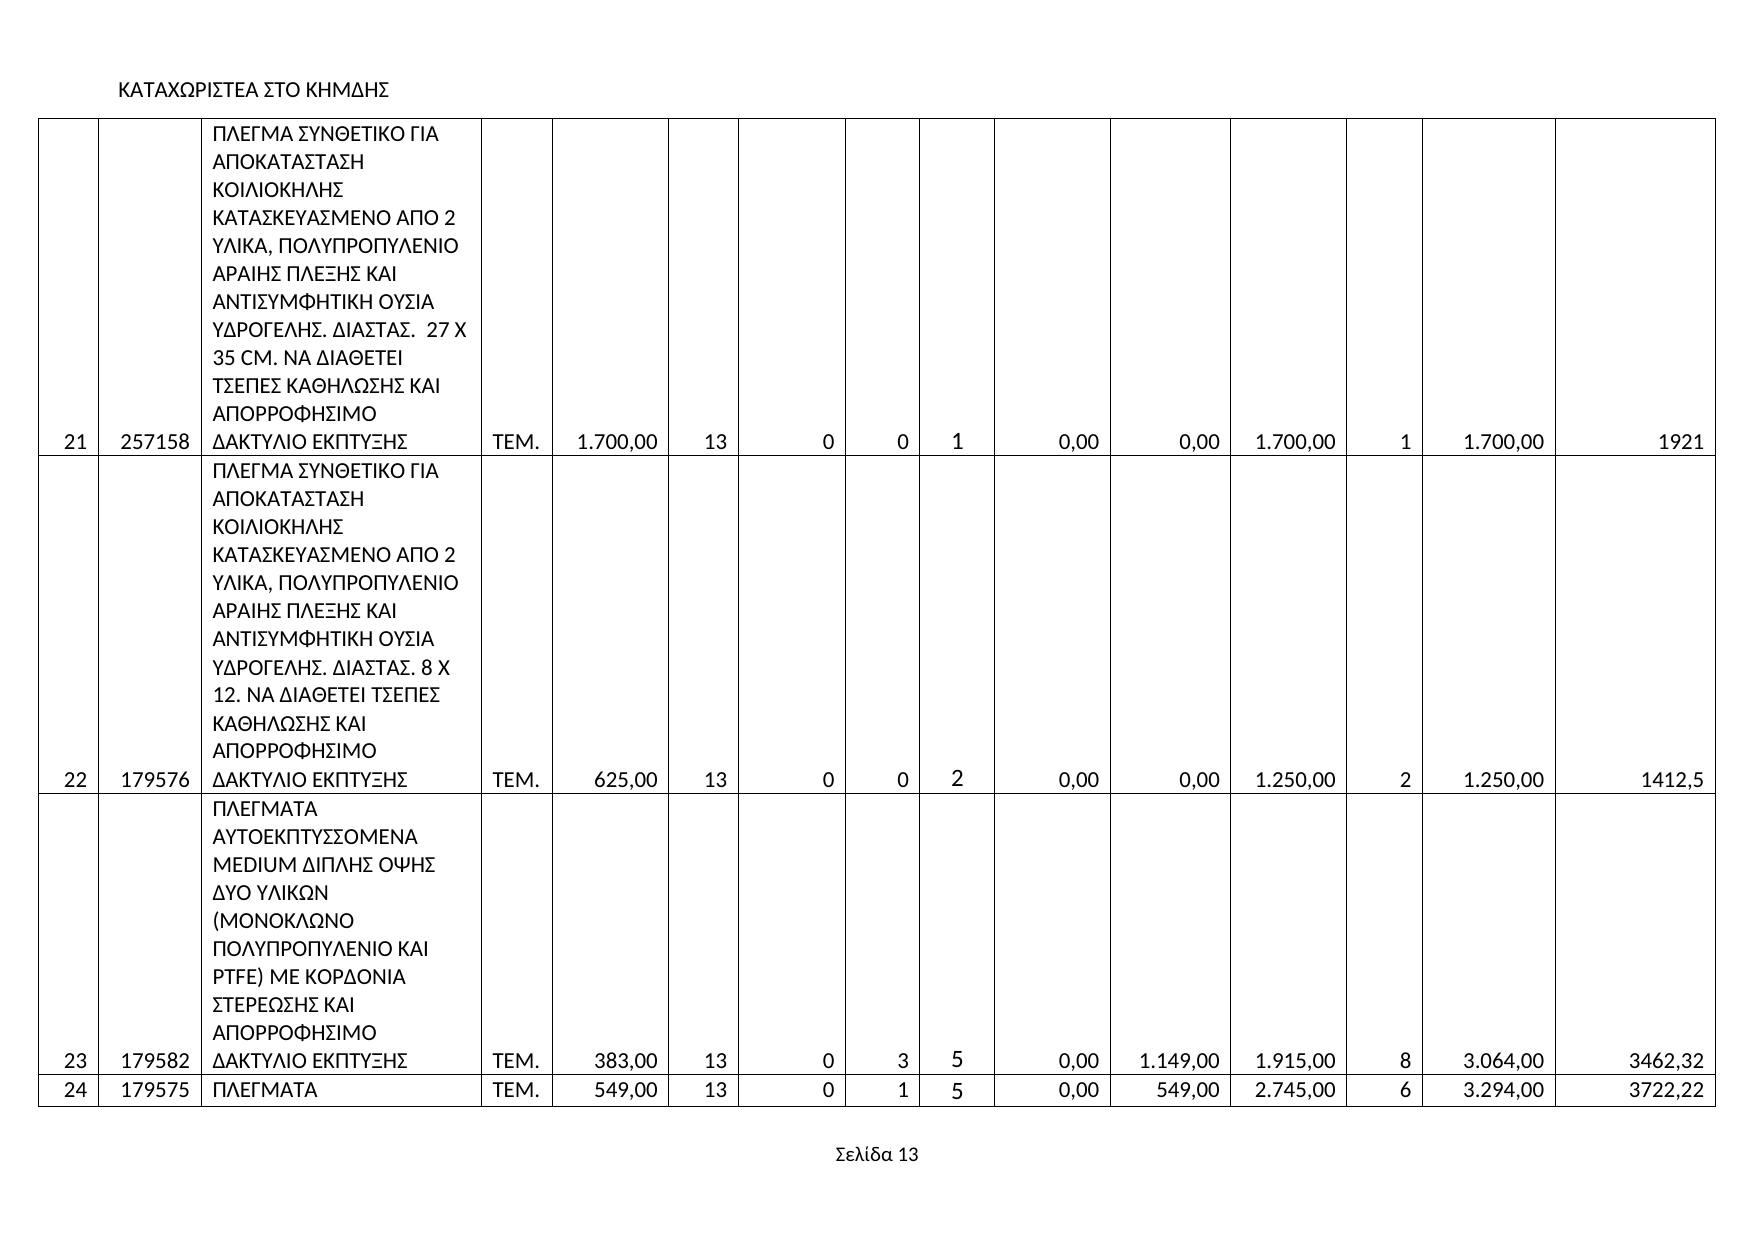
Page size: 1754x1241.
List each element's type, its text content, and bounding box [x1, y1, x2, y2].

table_cell 1.250,00 [1423, 456, 1555, 793]
table_cell ΤΕΜ. [482, 794, 552, 1074]
table_cell 6 [1347, 1075, 1422, 1106]
table_cell 3722,22 [1556, 1075, 1715, 1106]
table_cell 0,00 [995, 119, 1110, 455]
table_cell ΠΛΕΓΜΑΤΑ ΑΥΤΟΕΚΠΤΥΣΣΟΜΕΝΑ MEDIUM ΔΙΠΛΗΣ ΟΨΗΣ ΔΥΟ ΥΛΙΚΩΝ (ΜΟΝΟΚΛΩΝΟ ΠΟΛΥΠΡΟΠΥΛΕΝΙΟ ΚΑΙ PTFE) ΜΕ ΚΟΡΔΟΝΙΑ ΣΤΕΡΕΩΣΗΣ ΚΑΙ ΑΠΟΡΡΟΦΗΣΙΜΟ ΔΑΚΤΥΛΙΟ ΕΚΠΤΥΞΗΣ [202, 794, 481, 1074]
table_cell 0 [846, 119, 919, 455]
table_cell 23 [39, 794, 98, 1074]
table_cell 1.915,00 [1231, 794, 1346, 1074]
table_cell 0,00 [995, 456, 1110, 793]
table_cell 24 [39, 1075, 98, 1106]
table_cell 179575 [99, 1075, 201, 1106]
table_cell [202, 1075, 481, 1106]
table_cell 8 [1347, 794, 1422, 1074]
table_cell 13 [669, 119, 738, 455]
table_cell 3462,32 [1556, 794, 1715, 1074]
table_cell 1921 [1556, 119, 1715, 455]
table_cell 257158 [99, 119, 201, 455]
table_cell 179576 [99, 456, 201, 793]
table_cell 625,00 [553, 456, 668, 793]
table_cell 5 [920, 794, 994, 1074]
table_cell 3.294,00 [1423, 1075, 1555, 1106]
table_cell 1412,5 [1556, 456, 1715, 793]
table_cell ΠΛΕΓΜΑ ΣΥΝΘΕΤΙΚΟ ΓΙΑ ΑΠΟΚΑΤΑΣΤΑΣΗ ΚΟΙΛΙΟΚΗΛΗΣ ΚΑΤΑΣΚΕΥΑΣΜΕΝΟ ΑΠΟ 2 ΥΛΙΚΑ, ΠΟΛΥΠΡΟΠΥΛΕΝΙΟ ΑΡΑΙΗΣ ΠΛΕΞΗΣ ΚΑΙ ΑΝΤΙΣΥΜΦΗΤΙΚΗ ΟΥΣΙΑ ΥΔΡΟΓΕΛΗΣ. ΔΙΑΣΤΑΣ. 27 Χ 35 CM. ΝΑ ΔΙΑΘΕΤΕΙ ΤΣΕΠΕΣ ΚΑΘΗΛΩΣΗΣ ΚΑΙ ΑΠΟΡΡΟΦΗΣΙΜΟ ΔΑΚΤΥΛΙΟ ΕΚΠΤΥΞΗΣ [202, 119, 481, 455]
table_cell 0 [739, 456, 845, 793]
table_cell 1.250,00 [1231, 456, 1346, 793]
table_cell 1 [846, 1075, 919, 1106]
table_cell 549,00 [1111, 1075, 1230, 1106]
table_cell 0,00 [995, 794, 1110, 1074]
table_cell 0 [739, 1075, 845, 1106]
table_cell 5 [920, 1075, 994, 1106]
table_cell 22 [39, 456, 98, 793]
table_cell 2.745,00 [1231, 1075, 1346, 1106]
table_cell 1.149,00 [1111, 794, 1230, 1074]
table_cell 1 [920, 119, 994, 455]
table_cell ΠΛΕΓΜΑ ΣΥΝΘΕΤΙΚΟ ΓΙΑ ΑΠΟΚΑΤΑΣΤΑΣΗ ΚΟΙΛΙΟΚΗΛΗΣ ΚΑΤΑΣΚΕΥΑΣΜΕΝΟ ΑΠΟ 2 ΥΛΙΚΑ, ΠΟΛΥΠΡΟΠΥΛΕΝΙΟ ΑΡΑΙΗΣ ΠΛΕΞΗΣ ΚΑΙ ΑΝΤΙΣΥΜΦΗΤΙΚΗ ΟΥΣΙΑ ΥΔΡΟΓΕΛΗΣ. ΔΙΑΣΤΑΣ. 8 Χ 12. ΝΑ ΔΙΑΘΕΤΕΙ ΤΣΕΠΕΣ ΚΑΘΗΛΩΣΗΣ ΚΑΙ ΑΠΟΡΡΟΦΗΣΙΜΟ ΔΑΚΤΥΛΙΟ ΕΚΠΤΥΞΗΣ [202, 456, 481, 793]
table_cell ΤΕΜ. [482, 1075, 552, 1106]
table_cell 3.064,00 [1423, 794, 1555, 1074]
table_cell 549,00 [553, 1075, 668, 1106]
table_cell 21 [39, 119, 98, 455]
table_cell 0,00 [1111, 456, 1230, 793]
table_cell 13 [669, 794, 738, 1074]
table_cell 0,00 [995, 1075, 1110, 1106]
table_cell ΤΕΜ. [482, 119, 552, 455]
table_cell 383,00 [553, 794, 668, 1074]
table_cell 2 [920, 456, 994, 793]
table_cell 179582 [99, 794, 201, 1074]
table_cell 1 [1347, 119, 1422, 455]
table_cell 1.700,00 [1423, 119, 1555, 455]
table_cell 1.700,00 [1231, 119, 1346, 455]
table_cell ΤΕΜ. [482, 456, 552, 793]
table_cell 0 [846, 456, 919, 793]
table_cell 0,00 [1111, 119, 1230, 455]
table_cell 1.700,00 [553, 119, 668, 455]
table_cell 13 [669, 456, 738, 793]
table_cell 0 [739, 794, 845, 1074]
table_cell 13 [669, 1075, 738, 1106]
table_cell 3 [846, 794, 919, 1074]
table_cell 0 [739, 119, 845, 455]
table_cell 2 [1347, 456, 1422, 793]
